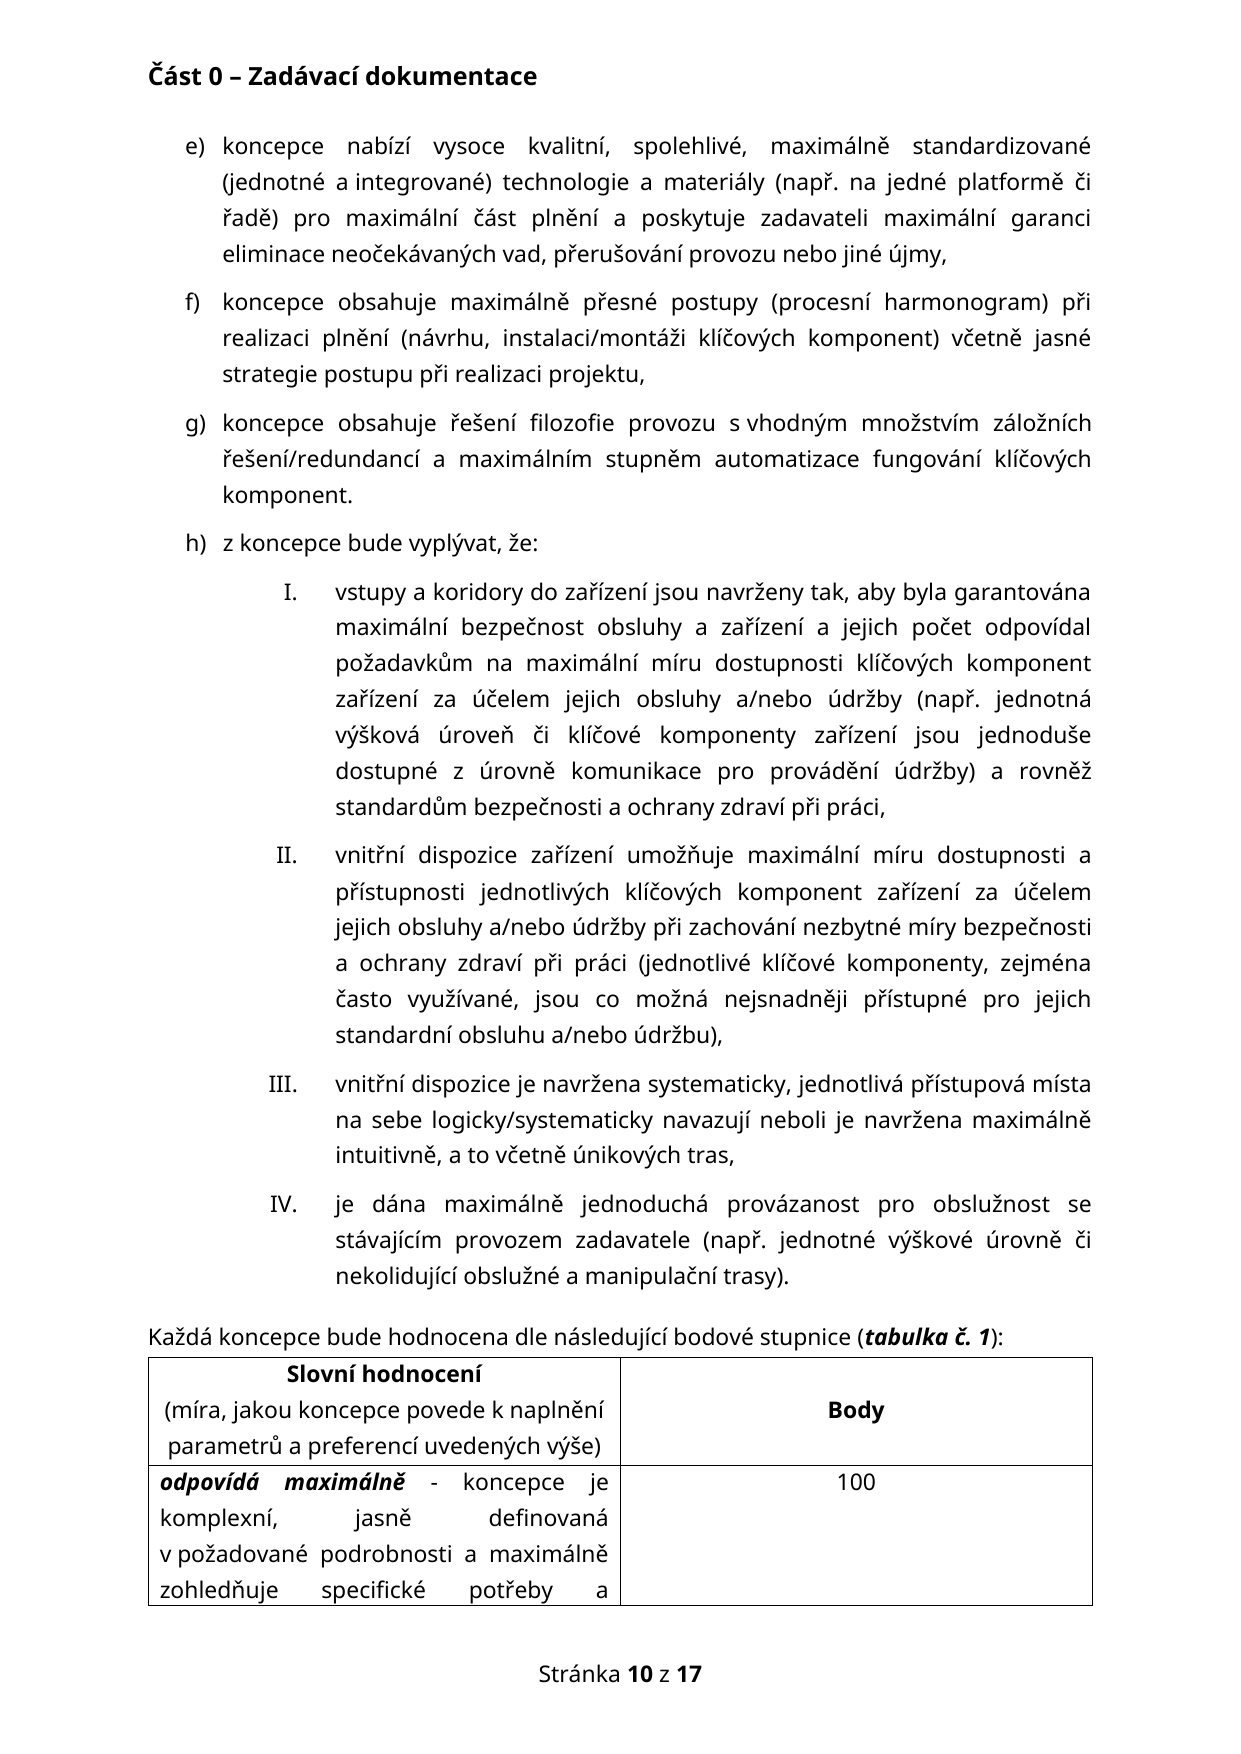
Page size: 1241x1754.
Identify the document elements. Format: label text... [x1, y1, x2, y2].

list koncepce obsahuje řešení filozofie provozu s vhodným množstvím záložních řešení/redundancí a maximálním stupněm automatizace fungování klíčových komponent. [185, 407, 1092, 510]
table_cell 100 [621, 1466, 1092, 1605]
table_header Body [621, 1358, 1092, 1465]
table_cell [149, 1466, 620, 1605]
text Každá koncepce bude hodnocena dle následující bodové stupnice (tabulka č. 1): [148, 1321, 1092, 1352]
table_header Slovní hodnocení (míra, jakou koncepce povede k naplnění parametrů a preferencí uvedených výše) [149, 1358, 620, 1465]
list vnitřní dispozice zařízení umožňuje maximální míru dostupnosti a přístupnosti jednotlivých klíčových komponent zařízení za účelem jejich obsluhy a/nebo údržby při zachování nezbytné míry bezpečnosti a ochrany zdraví při práci (jednotlivé klíčové komponenty, zejména často využívané, jsou co možná nejsnadněji přístupné pro jejich standardní obsluhu a/nebo údržbu), [298, 839, 1092, 1050]
list z koncepce bude vyplývat, že: [185, 527, 1092, 558]
list koncepce nabízí vysoce kvalitní, spolehlivé, maximálně standardizované (jednotné a integrované) technologie a materiály (např. na jedné platformě či řadě) pro maximální část plnění a poskytuje zadavateli maximální garanci eliminace neočekávaných vad, přerušování provozu nebo jiné újmy, [185, 130, 1092, 269]
list je dána maximálně jednoduchá provázanost pro obslužnost se stávajícím provozem zadavatele (např. jednotné výškové úrovně či nekolidující obslužné a manipulační trasy). [298, 1188, 1092, 1291]
list vnitřní dispozice je navržena systematicky, jednotlivá přístupová místa na sebe logicky/systematicky navazují neboli je navržena maximálně intuitivně, a to včetně únikových tras, [298, 1068, 1092, 1171]
list vstupy a koridory do zařízení jsou navrženy tak, aby byla garantována maximální bezpečnost obsluhy a zařízení a jejich počet odpovídal požadavkům na maximální míru dostupnosti klíčových komponent zařízení za účelem jejich obsluhy a/nebo údržby (např. jednotná výšková úroveň či klíčové komponenty zařízení jsou jednoduše dostupné z úrovně komunikace pro provádění údržby) a rovněž standardům bezpečnosti a ochrany zdraví při práci, [298, 575, 1092, 822]
list koncepce obsahuje maximálně přesné postupy (procesní harmonogram) při realizaci plnění (návrhu, instalaci/montáži klíčových komponent) včetně jasné strategie postupu při realizaci projektu, [185, 286, 1092, 389]
